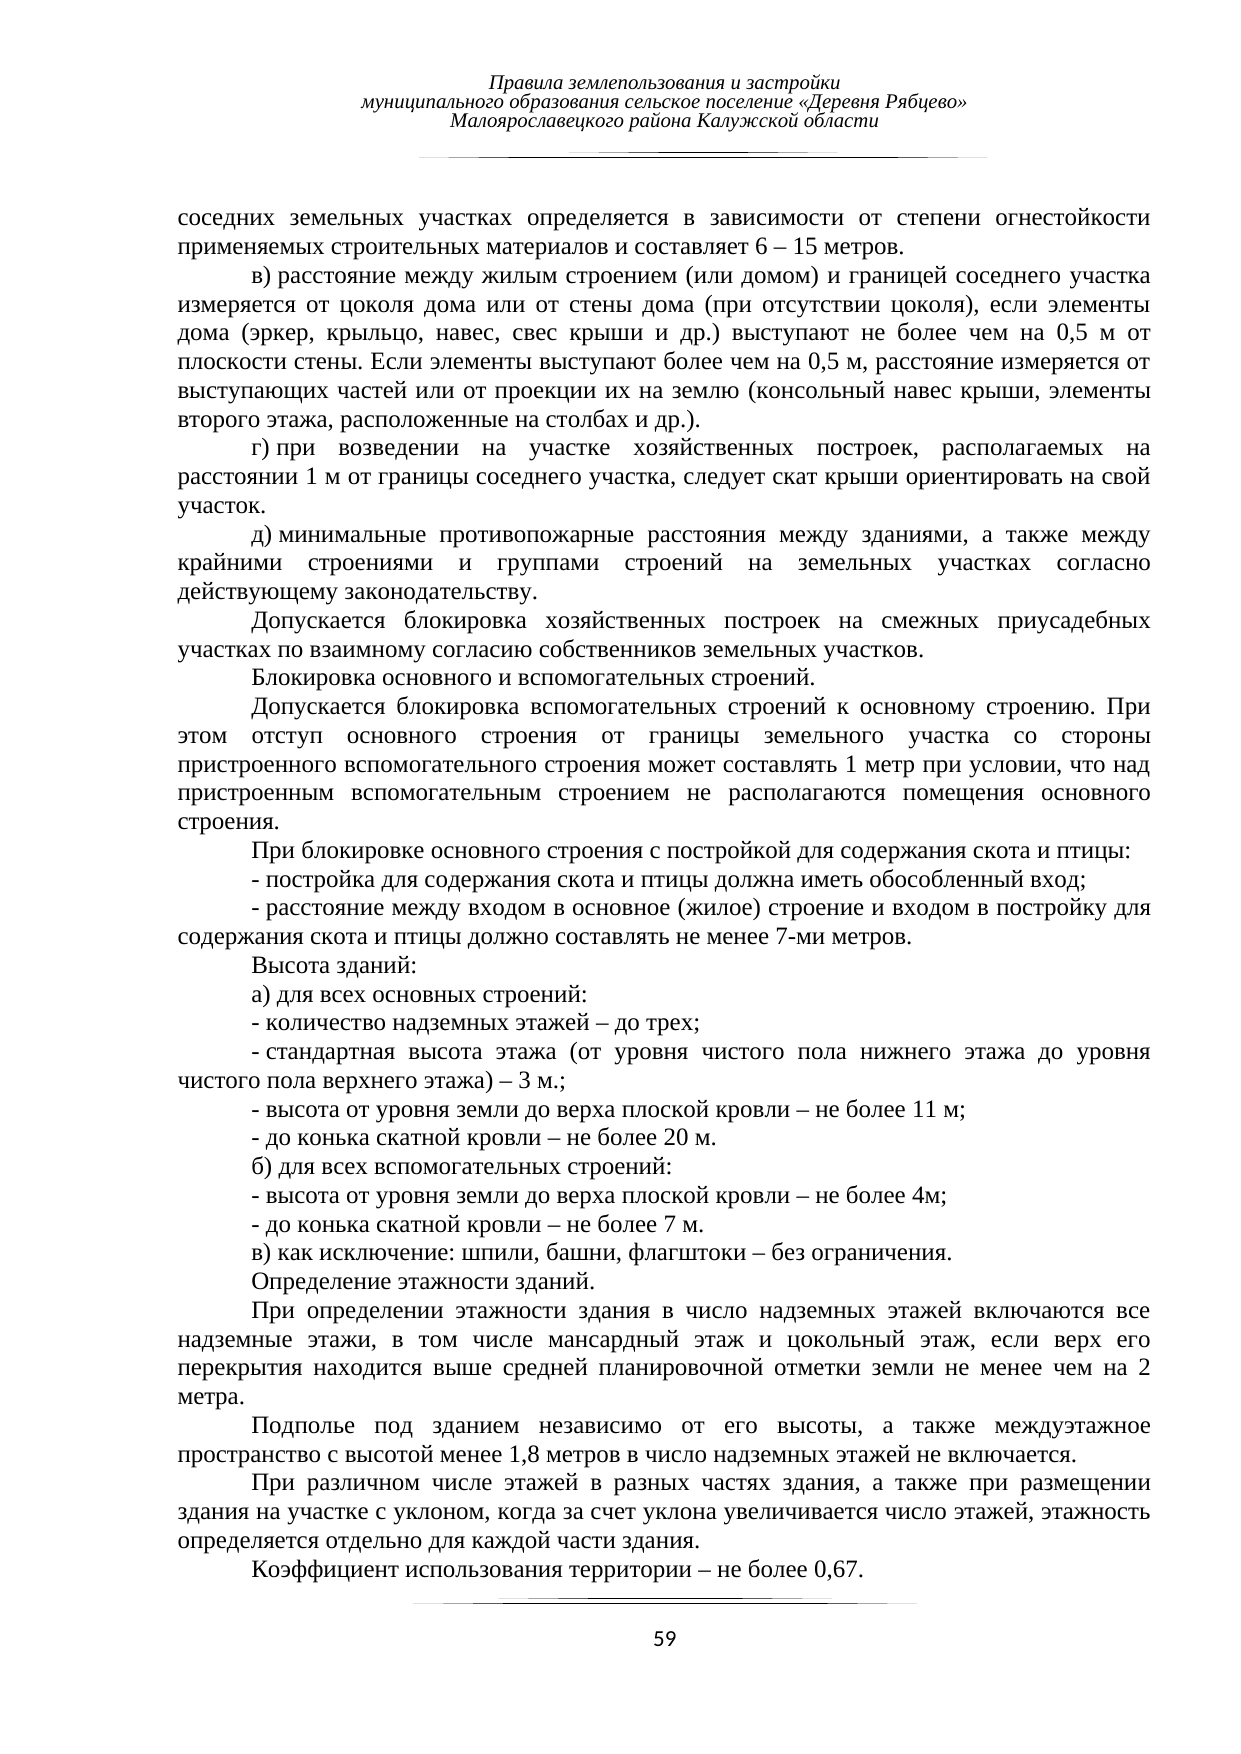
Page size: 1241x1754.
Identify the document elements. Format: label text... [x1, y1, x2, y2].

text - высота от уровня земли до верха плоской кровли – не более 4м; [177, 1180, 1152, 1209]
text г) при возведении на участке хозяйственных построек, располагаемых на расстоянии 1 м от границы соседнего участка, следует скат крыши ориентировать на свой участок. [177, 432, 1152, 519]
text При блокировке основного строения с постройкой для содержания скота и птицы: [177, 835, 1152, 864]
text д) минимальные противопожарные расстояния между зданиями, а также между крайними строениями и группами строений на земельных участках согласно действующему законодательству. [177, 519, 1152, 605]
text Допускается блокировка хозяйственных построек на смежных приусадебных участках по взаимному согласию собственников земельных участков. [177, 605, 1152, 662]
text Высота зданий: [177, 950, 1152, 979]
text - стандартная высота этажа (от уровня чистого пола нижнего этажа до уровня чистого пола верхнего этажа) – 3 м.; [177, 1036, 1152, 1094]
text Блокировка основного и вспомогательных строений. [177, 662, 1152, 691]
text - расстояние между входом в основное (жилое) строение и входом в постройку для содержания скота и птицы должно составлять не менее 7-ми метров. [177, 892, 1152, 950]
text Подполье под зданием независимо от его высоты, а также междуэтажное пространство с высотой менее 1,8 метров в число надземных этажей не включается. [177, 1410, 1152, 1467]
text При определении этажности здания в число надземных этажей включаются все надземные этажи, в том числе мансардный этаж и цокольный этаж, если верх его перекрытия находится выше средней планировочной отметки земли не менее чем на 2 метра. [177, 1295, 1152, 1410]
text - количество надземных этажей – до трех; [177, 1007, 1152, 1036]
text - высота от уровня земли до верха плоской кровли – не более 11 м; [177, 1094, 1152, 1122]
text а) для всех основных строений: [177, 979, 1152, 1007]
text Коэффициент использования территории – не более 0,67. [177, 1554, 1152, 1582]
text - до конька скатной кровли – не более 20 м. [177, 1122, 1152, 1151]
text в) как исключение: шпили, башни, флагштоки – без ограничения. [177, 1237, 1152, 1266]
text в) расстояние между жилым строением (или домом) и границей соседнего участка измеряется от цоколя дома или от стены дома (при отсутствии цоколя), если элементы дома (эркер, крыльцо, навес, свес крыши и др.) выступают не более чем на 0,5 м от плоскости стены. Если элементы выступают более чем на 0,5 м, расстояние измеряется от выступающих частей или от проекции их на землю (консольный навес крыши, элементы второго этажа, расположенные на столбах и др.). [177, 260, 1152, 432]
text б) для всех вспомогательных строений: [177, 1151, 1152, 1180]
text Определение этажности зданий. [177, 1266, 1152, 1295]
text Допускается блокировка вспомогательных строений к основному строению. При этом отступ основного строения от границы земельного участка со стороны пристроенного вспомогательного строения может составлять 1 метр при условии, что над пристроенным вспомогательным строением не располагаются помещения основного строения. [177, 691, 1152, 835]
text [177, 202, 1152, 260]
text - постройка для содержания скота и птицы должна иметь обособленный вход; [177, 864, 1152, 892]
text - до конька скатной кровли – не более 7 м. [177, 1209, 1152, 1237]
text При различном числе этажей в разных частях здания, а также при размещении здания на участке с уклоном, когда за счет уклона увеличивается число этажей, этажность определяется отдельно для каждой части здания. [177, 1467, 1152, 1554]
